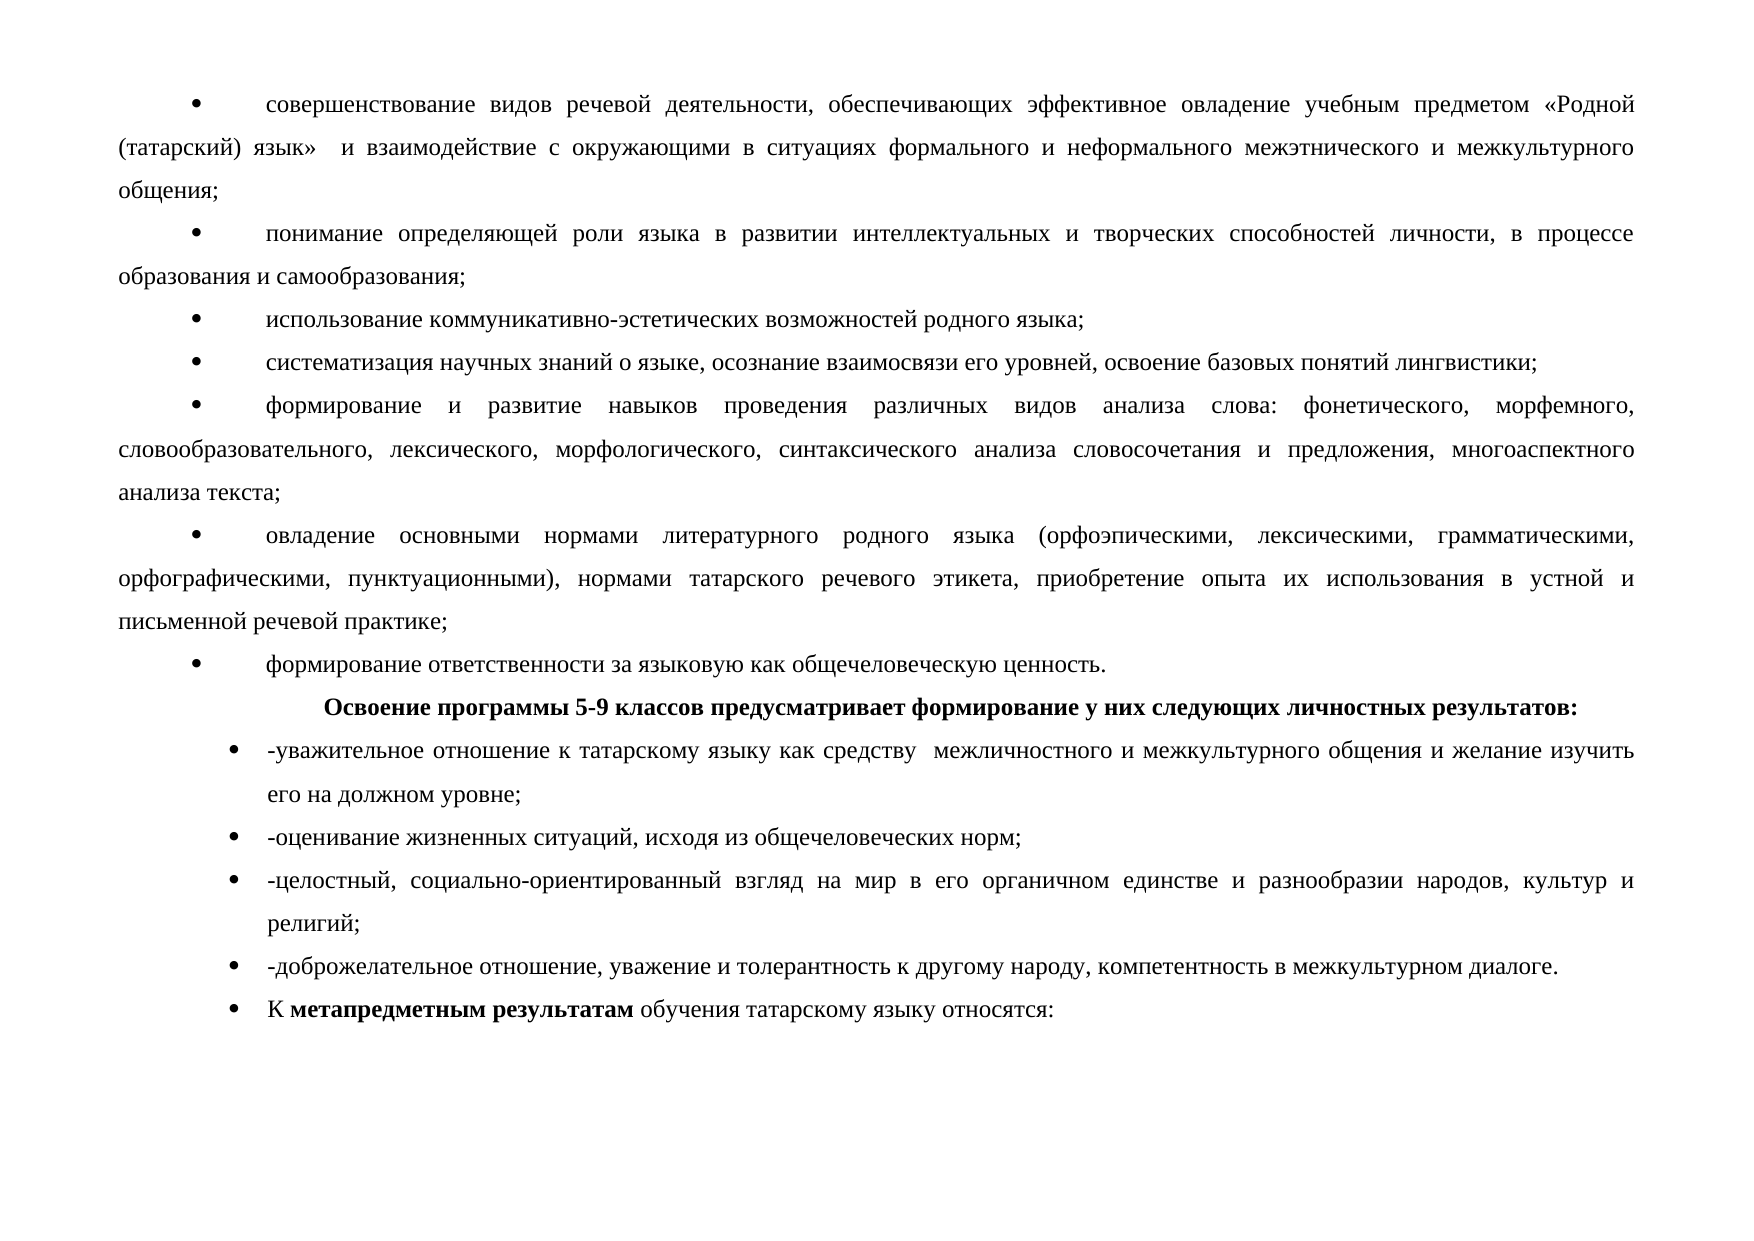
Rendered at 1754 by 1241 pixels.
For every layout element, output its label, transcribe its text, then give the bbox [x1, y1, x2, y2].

text Освоение программы 5-9 классов предусматривает формирование у них следующих личностных результатов: [267, 692, 1636, 721]
list формирование и развитие навыков проведения различных видов анализа слова: фонетического, морфемного, словообразовательного, лексического, морфологического, синтаксического анализа словосочетания и предложения, многоаспектного анализа текста; [118, 391, 1636, 506]
list -целостный, социально-ориентированный взгляд на мир в его органичном единстве и разнообразии народов, культур и религий; [229, 865, 1636, 937]
list совершенствование видов речевой деятельности, обеспечивающих эффективное овладение учебным предметом «Родной (татарский) язык» и взаимодействие с окружающими в ситуациях формального и неформального межэтнического и межкультурного общения; [118, 89, 1636, 204]
list -оценивание жизненных ситуаций, исходя из общечеловеческих норм; [229, 822, 1636, 851]
list формирование ответственности за языковую как общечеловеческую ценность. [118, 649, 1636, 678]
list систематизация научных знаний о языке, осознание взаимосвязи его уровней, освоение базовых понятий лингвистики; [118, 347, 1636, 376]
list понимание определяющей роли языка в развитии интеллектуальных и творческих способностей личности, в процессе образования и самообразования; [118, 218, 1636, 290]
list -уважительное отношение к татарскому языку как средству межличностного и межкультурного общения и желание изучить его на должном уровне; [229, 736, 1636, 807]
list К метапредметным результатам обучения татарскому языку относятся: [229, 994, 1636, 1023]
list овладение основными нормами литературного родного языка (орфоэпическими, лексическими, грамматическими, орфографическими, пунктуационными), нормами татарского речевого этикета, приобретение опыта их использования в устной и письменной речевой практике; [118, 520, 1636, 635]
list -доброжелательное отношение, уважение и толерантность к другому народу, компетентность в межкультурном диалоге. [229, 951, 1636, 980]
list использование коммуникативно-эстетических возможностей родного языка; [118, 304, 1636, 333]
